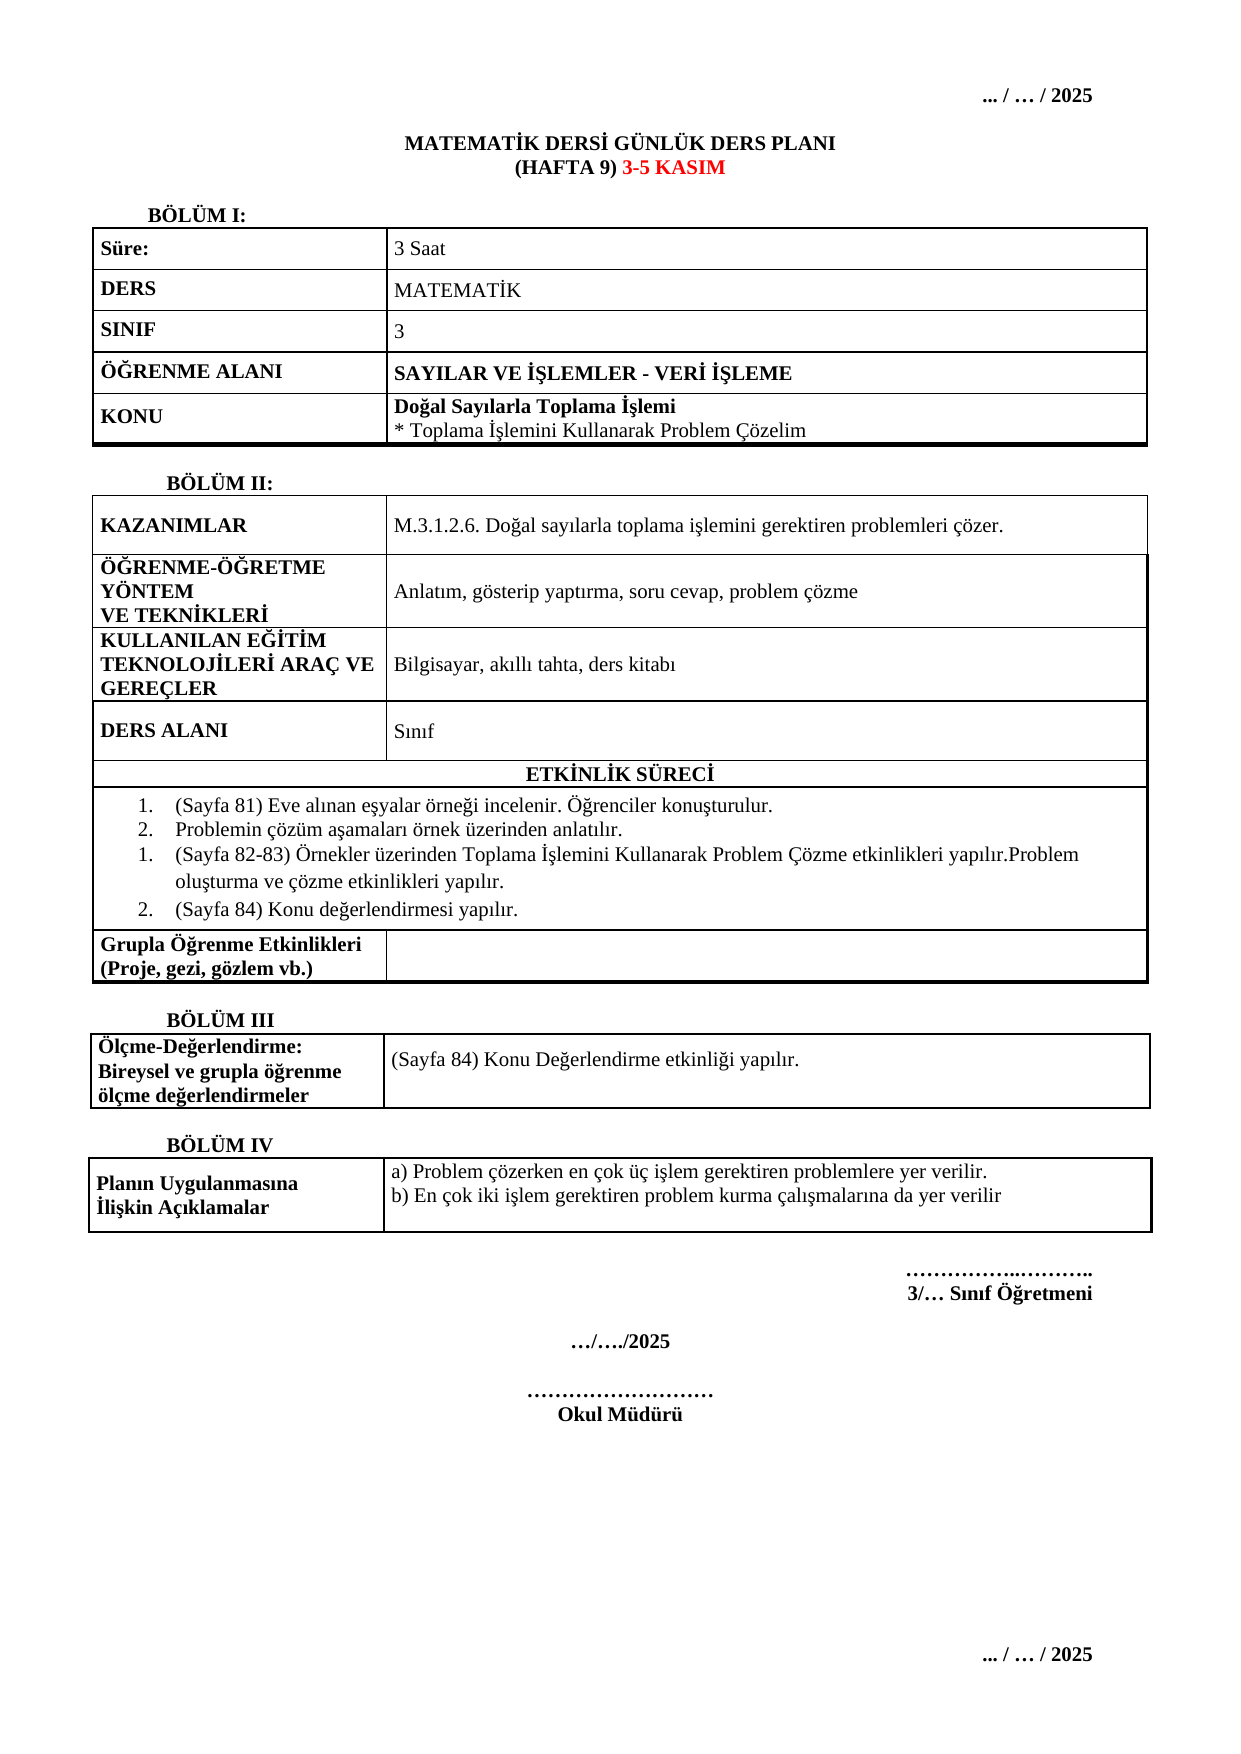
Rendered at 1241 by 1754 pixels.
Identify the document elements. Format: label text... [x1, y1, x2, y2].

table_header KAZANIMLAR [93, 496, 386, 553]
table_cell KONU [94, 394, 386, 442]
table_header Süre: [94, 229, 386, 268]
table_cell ÖĞRENME-ÖĞRETME YÖNTEM VE TEKNİKLERİ [93, 555, 386, 627]
text (HAFTA 9) 3-5 KASIM [148, 155, 1092, 179]
table_header a) Problem çözerken en çok üç işlem gerektiren problemlere yer verilir. b) En çok iki işlem gerektiren problem kurma çalışmalarına da yer verilir [385, 1159, 1150, 1231]
text ... / … / 2025 [148, 83, 1092, 107]
subtitle BÖLÜM III [148, 1008, 1092, 1032]
table_header (Sayfa 84) Konu Değerlendirme etkinliği yapılır. [385, 1035, 1149, 1107]
table_cell Bilgisayar, akıllı tahta, ders kitabı [387, 628, 1146, 700]
table_cell ETKİNLİK SÜRECİ [94, 761, 1146, 786]
text ……………………… [148, 1378, 1092, 1402]
table_cell SAYILAR VE İŞLEMLER - VERİ İŞLEME [388, 353, 1146, 392]
table_cell DERS [94, 270, 386, 310]
table_cell [387, 931, 1146, 979]
table_cell Sınıf [387, 702, 1146, 759]
text ……………..……….. [148, 1257, 1092, 1281]
text 3/… Sınıf Öğretmeni [148, 1281, 1092, 1305]
subtitle BÖLÜM IV [148, 1133, 1092, 1157]
table_cell ÖĞRENME ALANI [94, 353, 386, 392]
table_header Ölçme-Değerlendirme: Bireysel ve grupla öğrenme ölçme değerlendirmeler [92, 1035, 383, 1107]
text ... / … / 2025 [148, 1642, 1092, 1666]
text BÖLÜM II: [148, 471, 1092, 495]
table_cell Grupla Öğrenme Etkinlikleri (Proje, gezi, gözlem vb.) [94, 931, 386, 979]
table_cell Doğal Sayılarla Toplama İşlemi * Toplama İşlemini Kullanarak Problem Çözelim [388, 394, 1146, 442]
table_cell KULLANILAN EĞİTİM TEKNOLOJİLERİ ARAÇ VE GEREÇLER [93, 628, 386, 700]
table_cell DERS ALANI [94, 702, 386, 759]
text Okul Müdürü [148, 1402, 1092, 1426]
table_cell (Sayfa 81) Eve alınan eşyalar örneği incelenir. Öğrenciler konuşturulur. Problemin çözüm aşamaları örnek üzerinden anlatılır. (Sayfa 82-83) Örnekler üzerinden Toplama İşlemini Kullanarak Problem Çözme etkinlikleri yapılır.Problem oluşturma ve çözme etkinlikleri yapılır. (Sayfa 84) Konu değerlendirmesi yapılır. [94, 788, 1146, 929]
table_header Planın Uygulanmasına İlişkin Açıklamalar [90, 1159, 383, 1231]
text BÖLÜM I: [148, 203, 1092, 227]
text …/…./2025 [148, 1329, 1092, 1353]
table_cell SINIF [94, 311, 386, 351]
table_cell Anlatım, gösterip yaptırma, soru cevap, problem çözme [387, 555, 1146, 627]
table_cell 3 [388, 311, 1146, 351]
table_header 3 Saat [388, 229, 1146, 268]
table_header M.3.1.2.6. Doğal sayılarla toplama işlemini gerektiren problemleri çözer. [387, 496, 1147, 553]
table_cell MATEMATİK [388, 270, 1146, 310]
text MATEMATİK DERSİ GÜNLÜK DERS PLANI [148, 131, 1092, 155]
